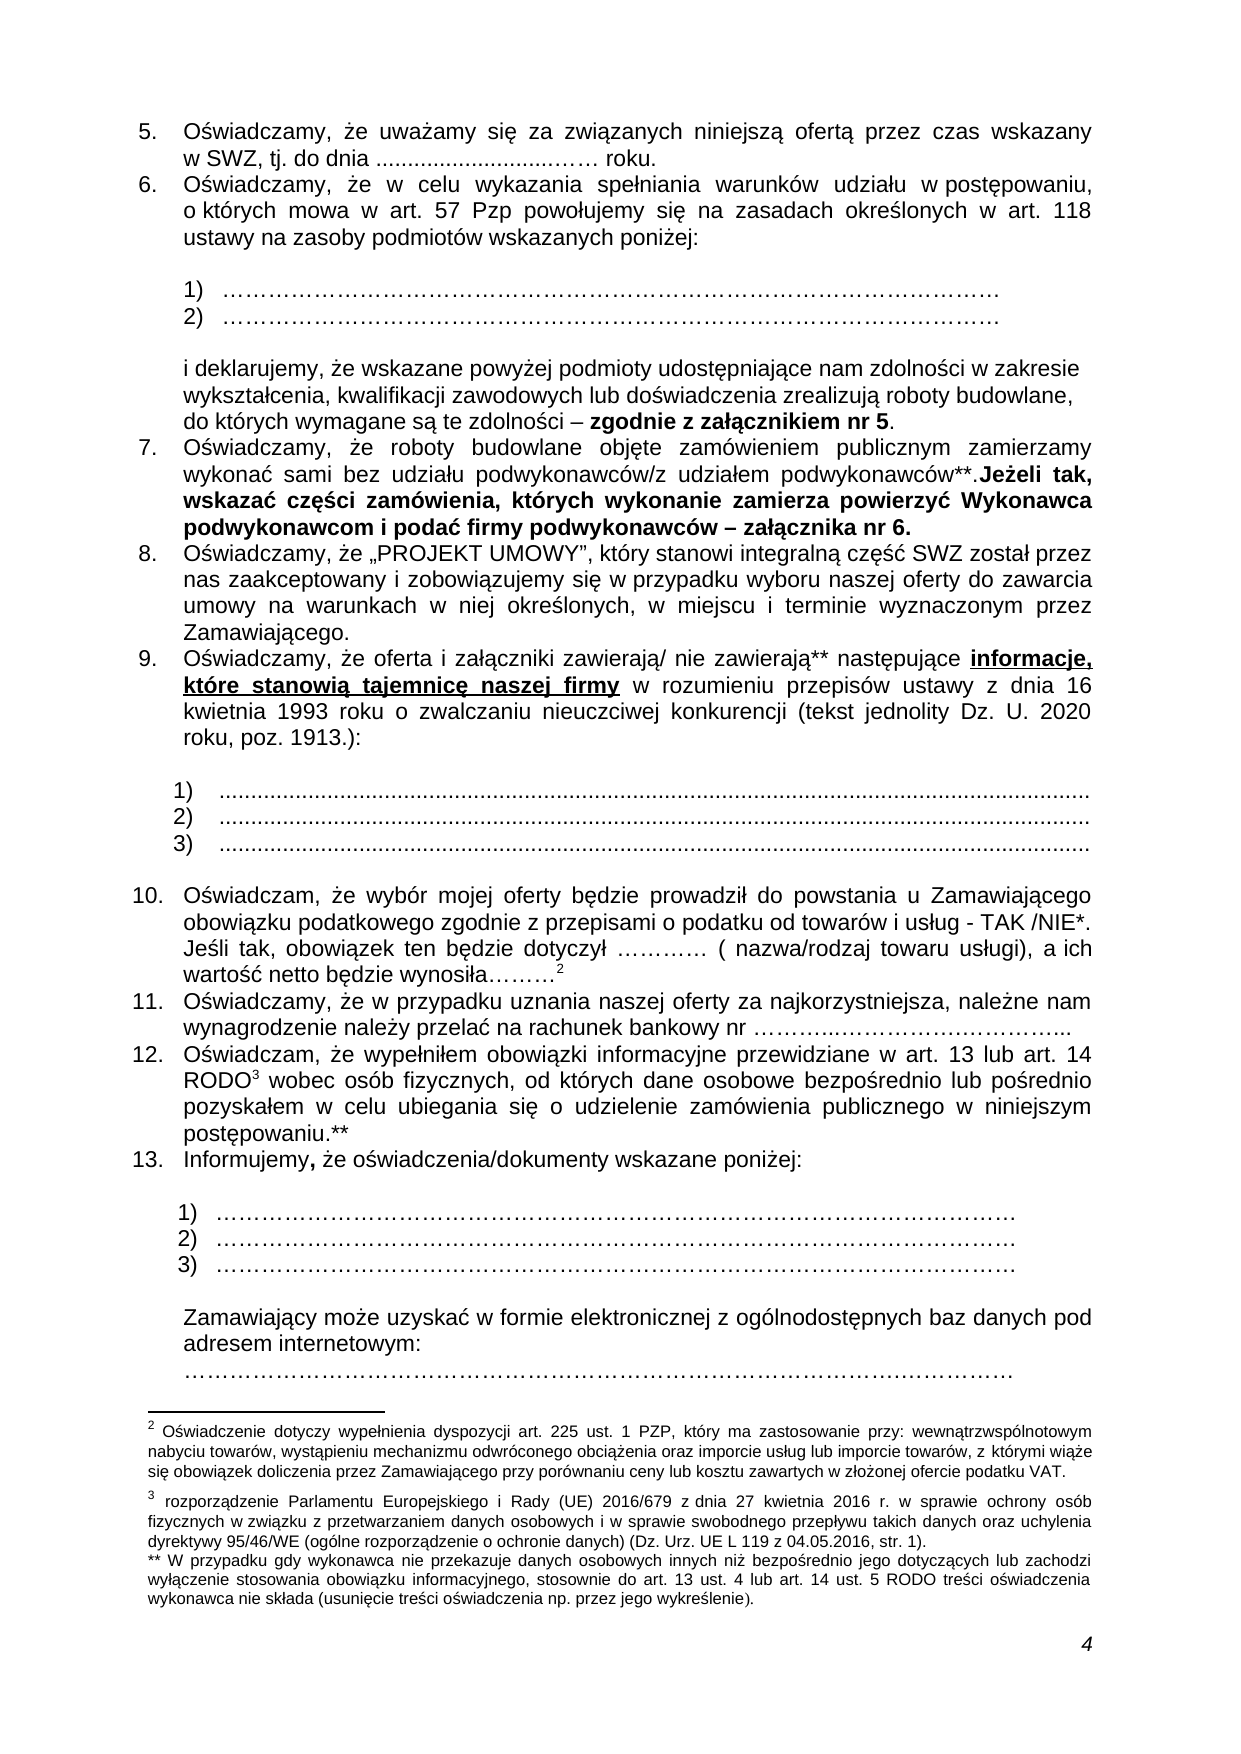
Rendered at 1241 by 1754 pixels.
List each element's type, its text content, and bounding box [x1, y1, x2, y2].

list 2) ………………………………………………………………………………………… [183, 303, 1092, 329]
list ......................................................................................................................................... [183, 803, 1092, 830]
list Oświadczamy, że „PROJEKT UMOWY”, który stanowi integralną część SWZ został przez nas zaakceptowany i zobowiązujemy się w przypadku wyboru naszej oferty do zawarcia umowy na warunkach w niej określonych, w miejscu i terminie wyznaczonym przez Zamawiającego. [148, 540, 1092, 645]
list …………………………………………………………………………………………… [177, 1251, 1092, 1278]
list Oświadczamy, że w celu wykazania spełniania warunków udziału w postępowaniu, o których mowa w art. 57 Pzp powołujemy się na zasadach określonych w art. 118 ustawy na zasoby podmiotów wskazanych poniżej: [148, 171, 1092, 250]
list …………………………………………………………………………………………… [177, 1199, 1092, 1225]
list Oświadczam, że wypełniłem obowiązki informacyjne przewidziane w art. 13 lub art. 14 RODO wobec osób fizycznych, od których dane osobowe bezpośrednio lub pośrednio pozyskałem w celu ubiegania się o udzielenie zamówienia publicznego w niniejszym postępowaniu.** [148, 1041, 1092, 1146]
list 1) ………………………………………………………………………………………… [183, 276, 1092, 303]
list ......................................................................................................................................... [183, 830, 1092, 856]
list Oświadczamy, że oferta i załączniki zawierają/ nie zawierają** następujące informacje, które stanowią tajemnicę naszej firmy w rozumieniu przepisów ustawy z dnia 16 kwietnia 1993 roku o zwalczaniu nieuczciwej konkurencji (tekst jednolity Dz. U. 2020 roku, poz. 1913.): [148, 645, 1092, 751]
list …………………………………………………………………………………………… [177, 1225, 1092, 1251]
text Zamawiający może uzyskać w formie elektronicznej z ogólnodostępnych baz danych pod adresem internetowym: [183, 1304, 1092, 1357]
list Oświadczam, że wybór mojej oferty będzie prowadził do powstania u Zamawiającego obowiązku podatkowego zgodnie z przepisami o podatku od towarów i usług - TAK /NIE*. Jeśli tak, obowiązek ten będzie dotyczył ………… ( nazwa/rodzaj towaru usługi), a ich wartość netto będzie wynosiła……… [148, 882, 1092, 988]
list Oświadczamy, że w przypadku uznania naszej oferty za najkorzystniejsza, należne nam wynagrodzenie należy przelać na rachunek bankowy nr ………...…………….…………... [148, 988, 1092, 1041]
list Informujemy, że oświadczenia/dokumenty wskazane poniżej: [148, 1146, 1092, 1172]
text ………………………………………………………………………………….…………… [183, 1357, 1092, 1383]
list Oświadczamy, że uważamy się za związanych niniejszą ofertą przez czas wskazany w SWZ, tj. do dnia ............................…… roku. [148, 118, 1092, 171]
list ......................................................................................................................................... [183, 777, 1092, 803]
list i deklarujemy, że wskazane powyżej podmioty udostępniające nam zdolności w zakresie wykształcenia, kwalifikacji zawodowych lub doświadczenia zrealizują roboty budowlane, do których wymagane są te zdolności – zgodnie z załącznikiem nr 5. [183, 355, 1092, 434]
list Oświadczamy, że roboty budowlane objęte zamówieniem publicznym zamierzamy wykonać sami bez udziału podwykonawców/z udziałem podwykonawców**.Jeżeli tak, wskazać części zamówienia, których wykonanie zamierza powierzyć Wykonawca podwykonawcom i podać firmy podwykonawców – załącznika nr 6. [148, 434, 1092, 540]
